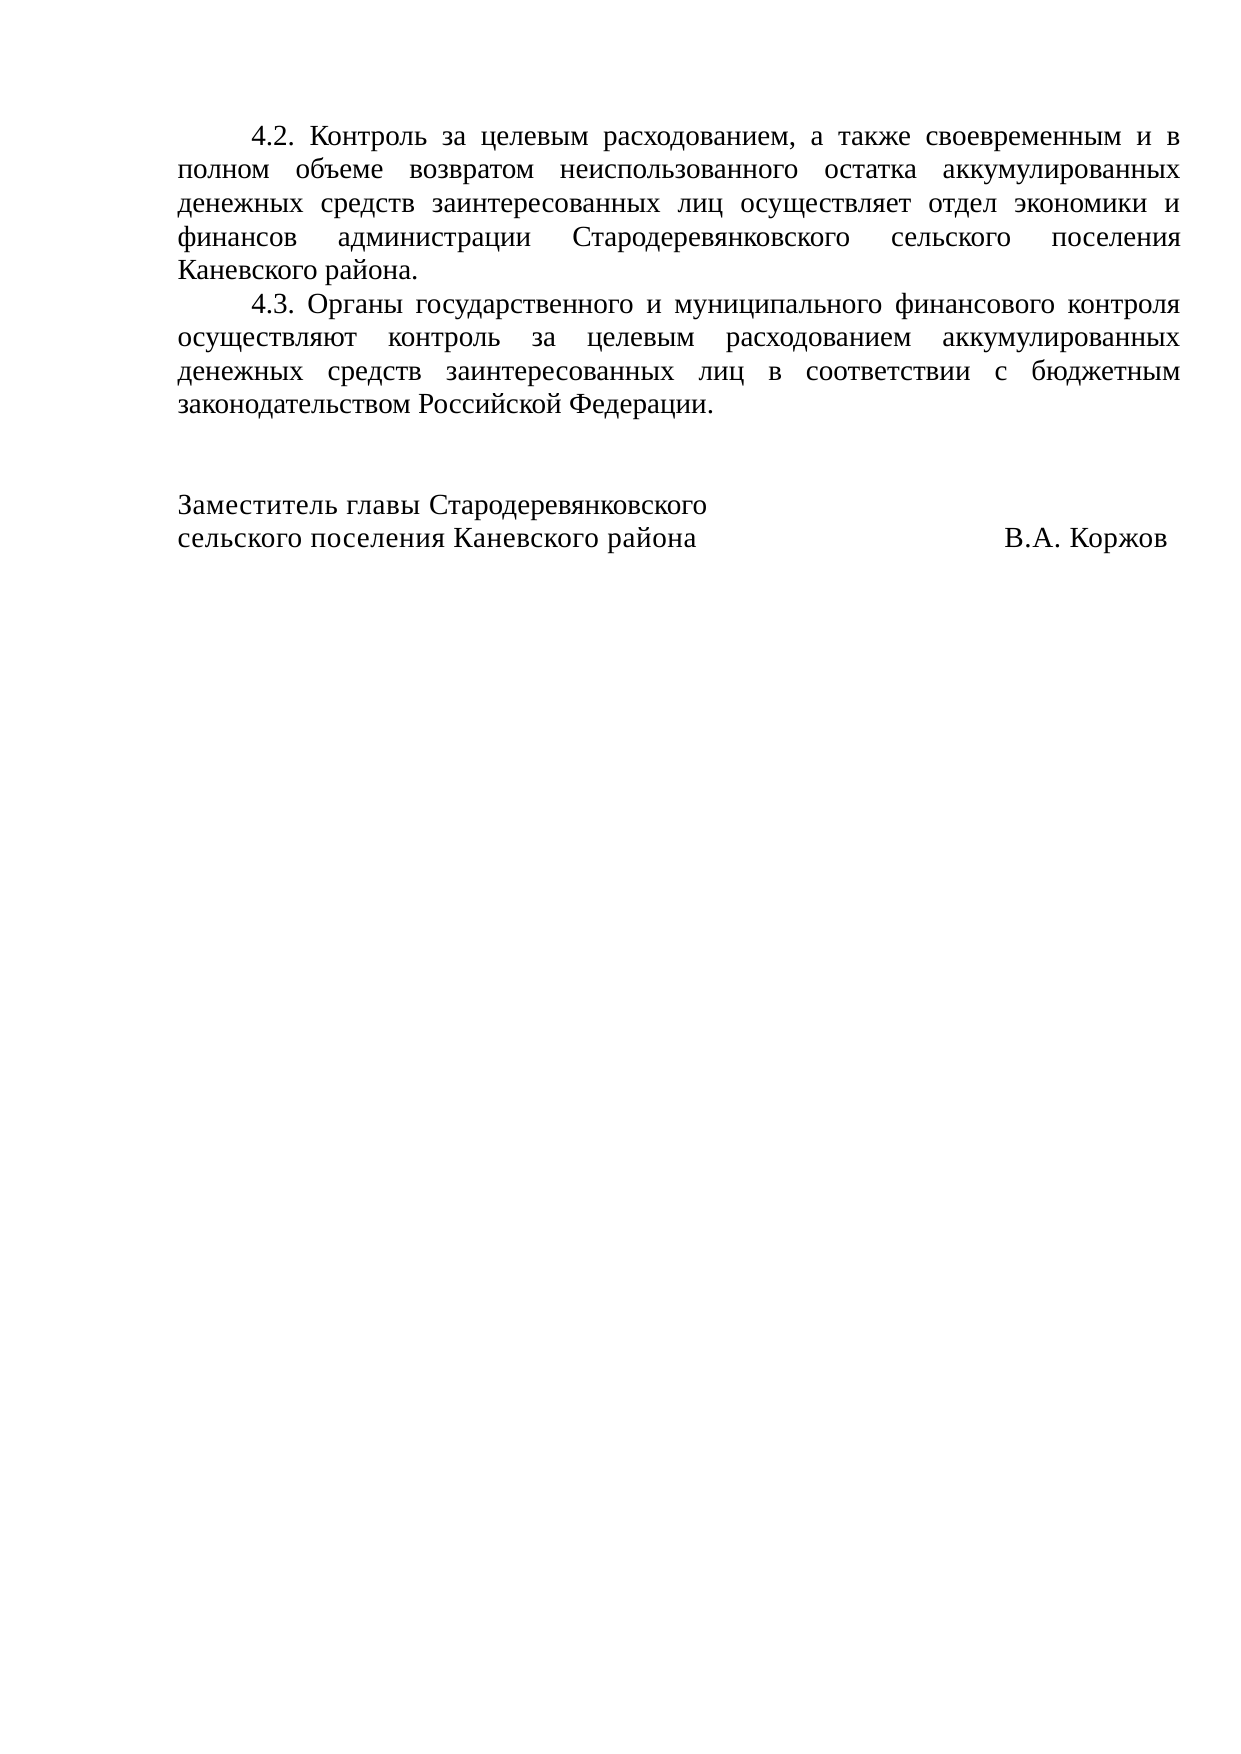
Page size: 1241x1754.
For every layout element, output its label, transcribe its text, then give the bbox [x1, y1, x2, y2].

text Заместитель главы Стародеревянковского [177, 487, 1181, 521]
text сельского поселения Каневского района В.А. Коржов [177, 521, 1181, 554]
text 4.3. Органы государственного и муниципального финансового контроля осуществляют контроль за целевым расходованием аккумулированных денежных средств заинтересованных лиц в соответствии с бюджетным законодательством Российской Федерации. [177, 286, 1181, 420]
text 4.2. Контроль за целевым расходованием, а также своевременным и в полном объеме возвратом неиспользованного остатка аккумулированных денежных средств заинтересованных лиц осуществляет отдел экономики и финансов администрации Стародеревянковского сельского поселения Каневского района. [177, 118, 1181, 286]
